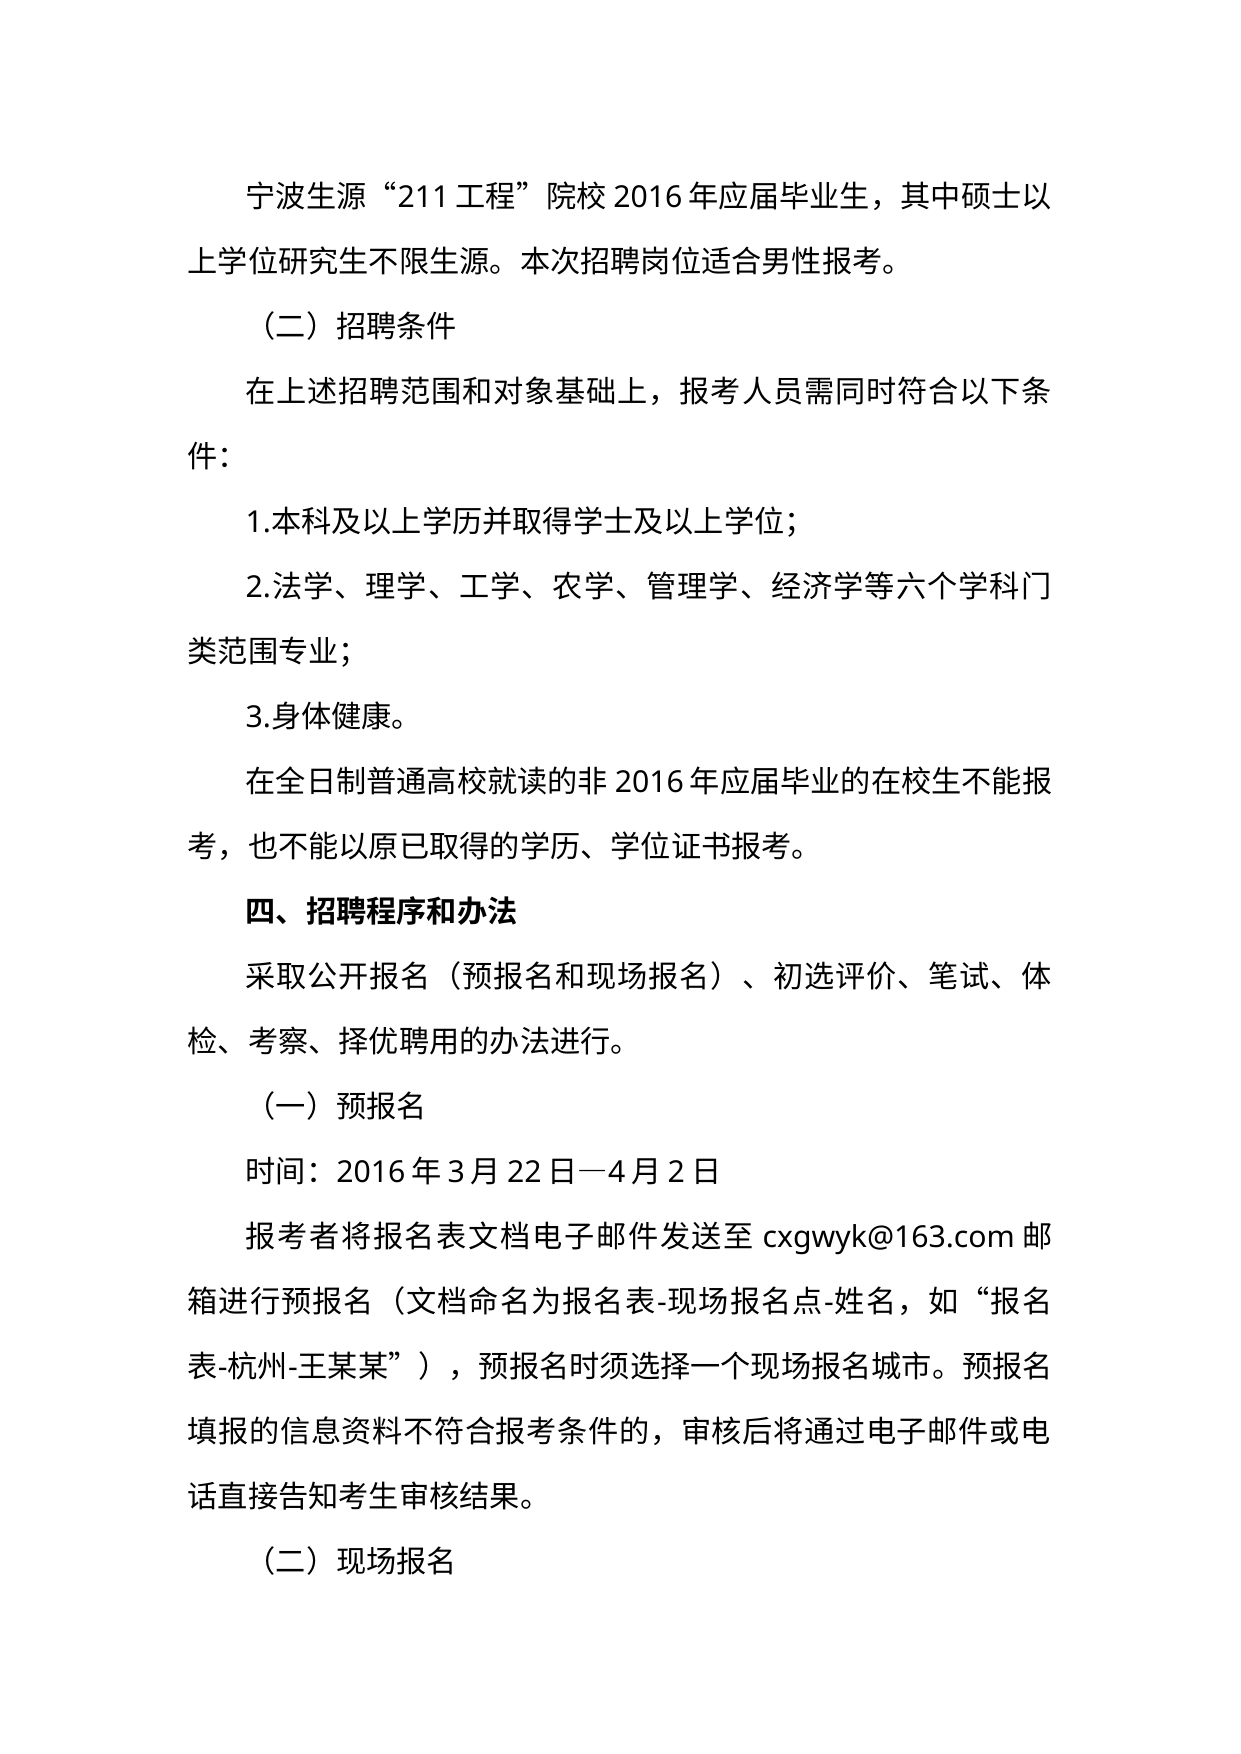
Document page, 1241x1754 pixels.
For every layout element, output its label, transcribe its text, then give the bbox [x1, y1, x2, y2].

text 1.本科及以上学历并取得学士及以上学位； [187, 487, 1053, 552]
text 宁波生源“211工程”院校2016年应届毕业生，其中硕士以上学位研究生不限生源。本次招聘岗位适合男性报考。 [187, 162, 1053, 292]
text 在全日制普通高校就读的非2016年应届毕业的在校生不能报考，也不能以原已取得的学历、学位证书报考。 [187, 747, 1053, 877]
text 报考者将报名表文档电子邮件发送至cxgwyk@163.com邮箱进行预报名（文档命名为报名表-现场报名点-姓名，如“报名表-杭州-王某某”），预报名时须选择一个现场报名城市。预报名填报的信息资料不符合报考条件的，审核后将通过电子邮件或电话直接告知考生审核结果。 [187, 1202, 1053, 1527]
text 四、招聘程序和办法 [187, 877, 1053, 942]
text （二）招聘条件 [187, 292, 1053, 357]
text （二）现场报名 [187, 1527, 1053, 1592]
text 时间：2016年3月22日—4月2日 [187, 1137, 1053, 1202]
text 在上述招聘范围和对象基础上，报考人员需同时符合以下条件： [187, 357, 1053, 487]
text 3.身体健康。 [187, 682, 1053, 747]
text （一）预报名 [187, 1072, 1053, 1137]
text 采取公开报名（预报名和现场报名）、初选评价、笔试、体检、考察、择优聘用的办法进行。 [187, 942, 1053, 1072]
text 2.法学、理学、工学、农学、管理学、经济学等六个学科门类范围专业； [187, 552, 1053, 682]
